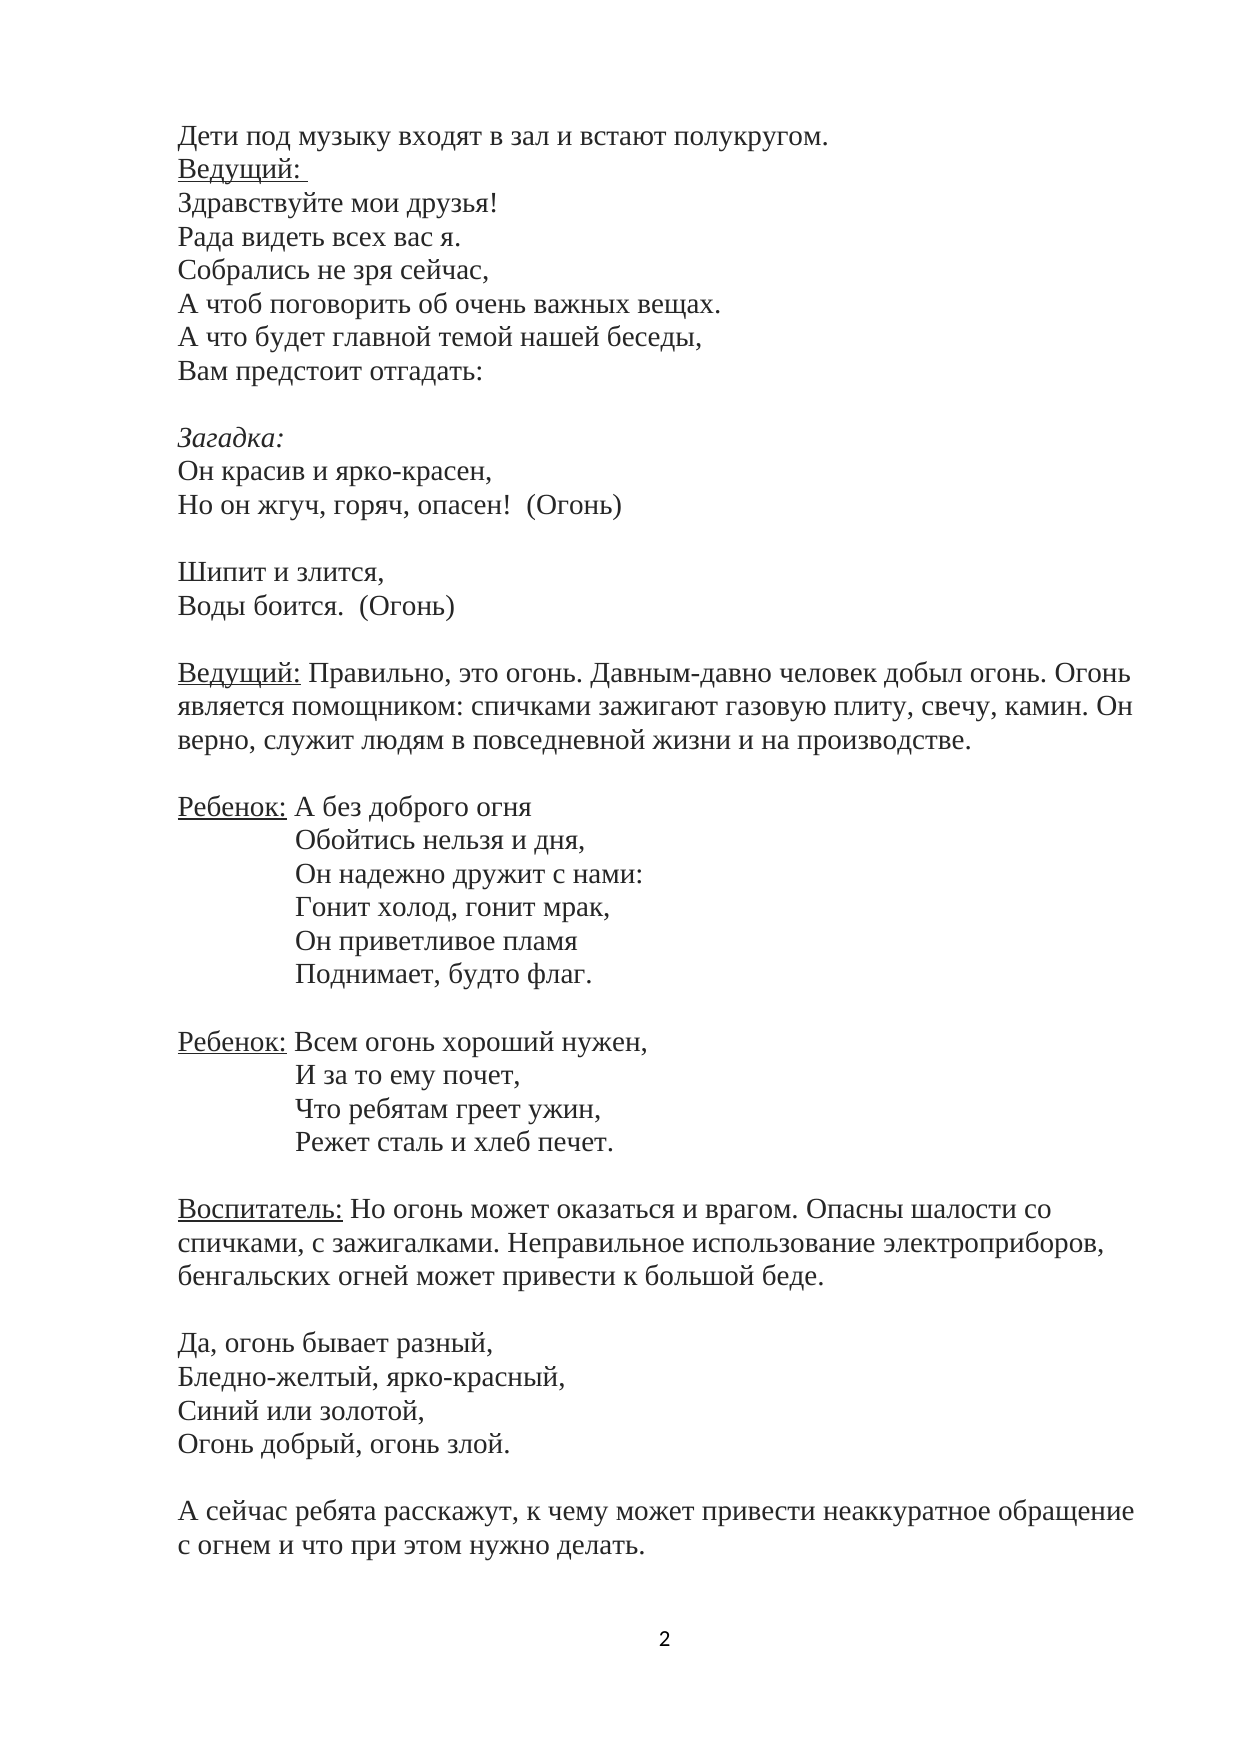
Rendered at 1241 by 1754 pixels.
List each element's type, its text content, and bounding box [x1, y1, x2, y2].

text Он красив и ярко-красен, Но он жгуч, горяч, опасен! (Огонь) [177, 453, 1152, 521]
text Ребенок: Всем огонь хороший нужен, И за то ему почет, Что ребятам греет ужин, Режет сталь и хлеб печет. [177, 1024, 1152, 1158]
text Шипит и злится, Воды боится. (Огонь) [177, 554, 1152, 621]
text Дети под музыку входят в зал и встают полукругом. [177, 118, 1152, 152]
text Да, огонь бывает разный, Бледно-желтый, ярко-красный, Синий или золотой, Огонь добрый, огонь злой. [177, 1326, 1152, 1460]
text Ведущий: Правильно, это огонь. Давным-давно человек добыл огонь. Огонь является помощником: спичками зажигают газовую плиту, свечу, камин. Он верно, служит людям в повседневной жизни и на производстве. [177, 655, 1152, 755]
text Воспитатель: Но огонь может оказаться и врагом. Опасны шалости со спичками, с зажигалками. Неправильное использование электроприборов, бенгальских огней может привести к большой беде. [177, 1191, 1152, 1292]
text А сейчас ребята расскажут, к чему может привести неаккуратное обращение с огнем и что при этом нужно делать. [177, 1493, 1152, 1560]
text Загадка: [177, 420, 1152, 453]
text Ребенок: А без доброго огня Обойтись нельзя и дня, Он надежно дружит с нами: Гонит холод, гонит мрак, Он приветливое пламя Поднимает, будто флаг. [177, 789, 1152, 1024]
text Ведущий: Здравствуйте мои друзья! Рада видеть всех вас я. Собрались не зря сейчас, А чтоб поговорить об очень важных вещах. А что будет главной темой нашей беседы, Вам предстоит отгадать: [177, 152, 1152, 386]
